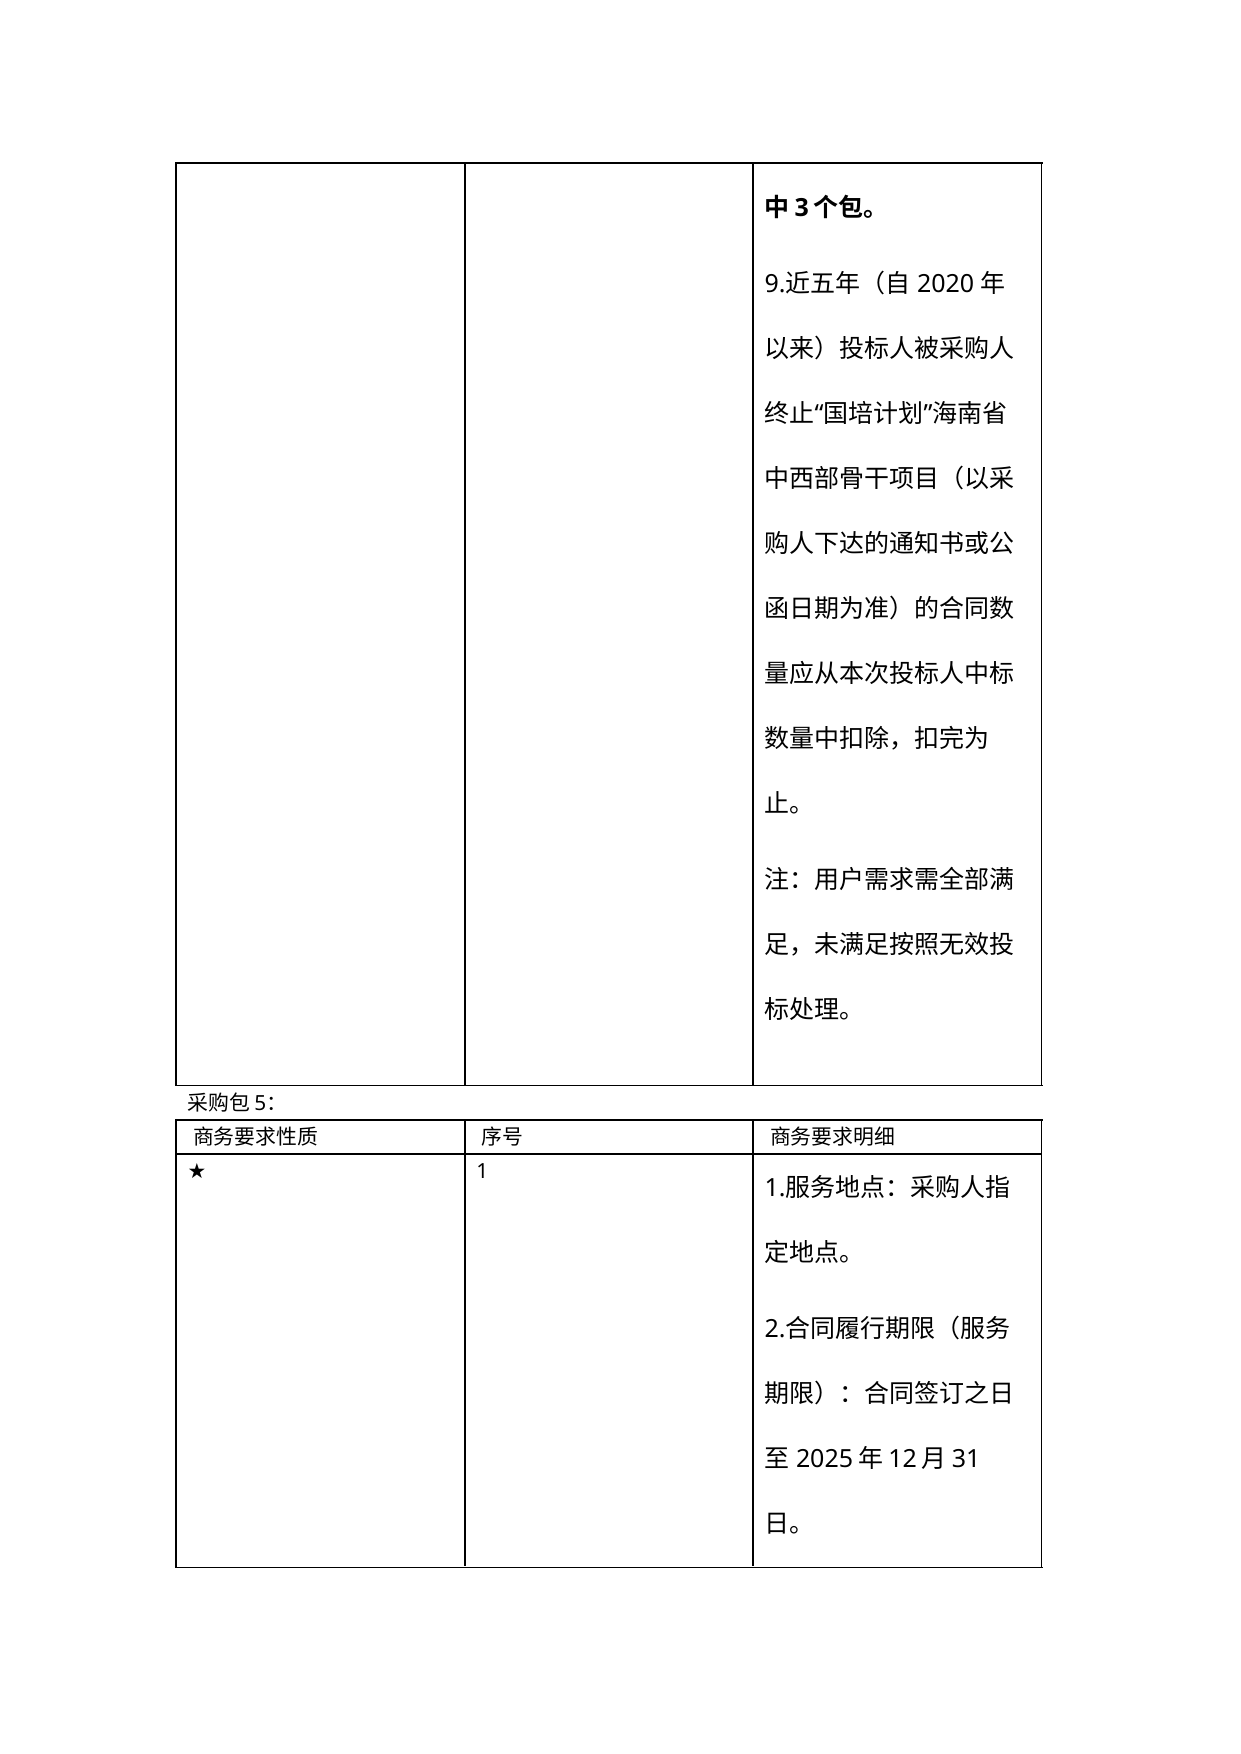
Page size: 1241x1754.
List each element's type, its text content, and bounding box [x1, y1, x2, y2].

table_cell ★ [177, 1155, 464, 1566]
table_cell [754, 164, 1041, 1085]
table_header 商务要求明细 [754, 1121, 1041, 1153]
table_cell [754, 1155, 1041, 1566]
text 采购包5： [187, 1086, 1053, 1119]
table_cell 1 [466, 164, 752, 1085]
table_cell ★ [177, 164, 464, 1085]
table_header 序号 [466, 1121, 752, 1153]
table_header 商务要求性质 [177, 1121, 464, 1153]
table_cell 1 [466, 1155, 752, 1566]
